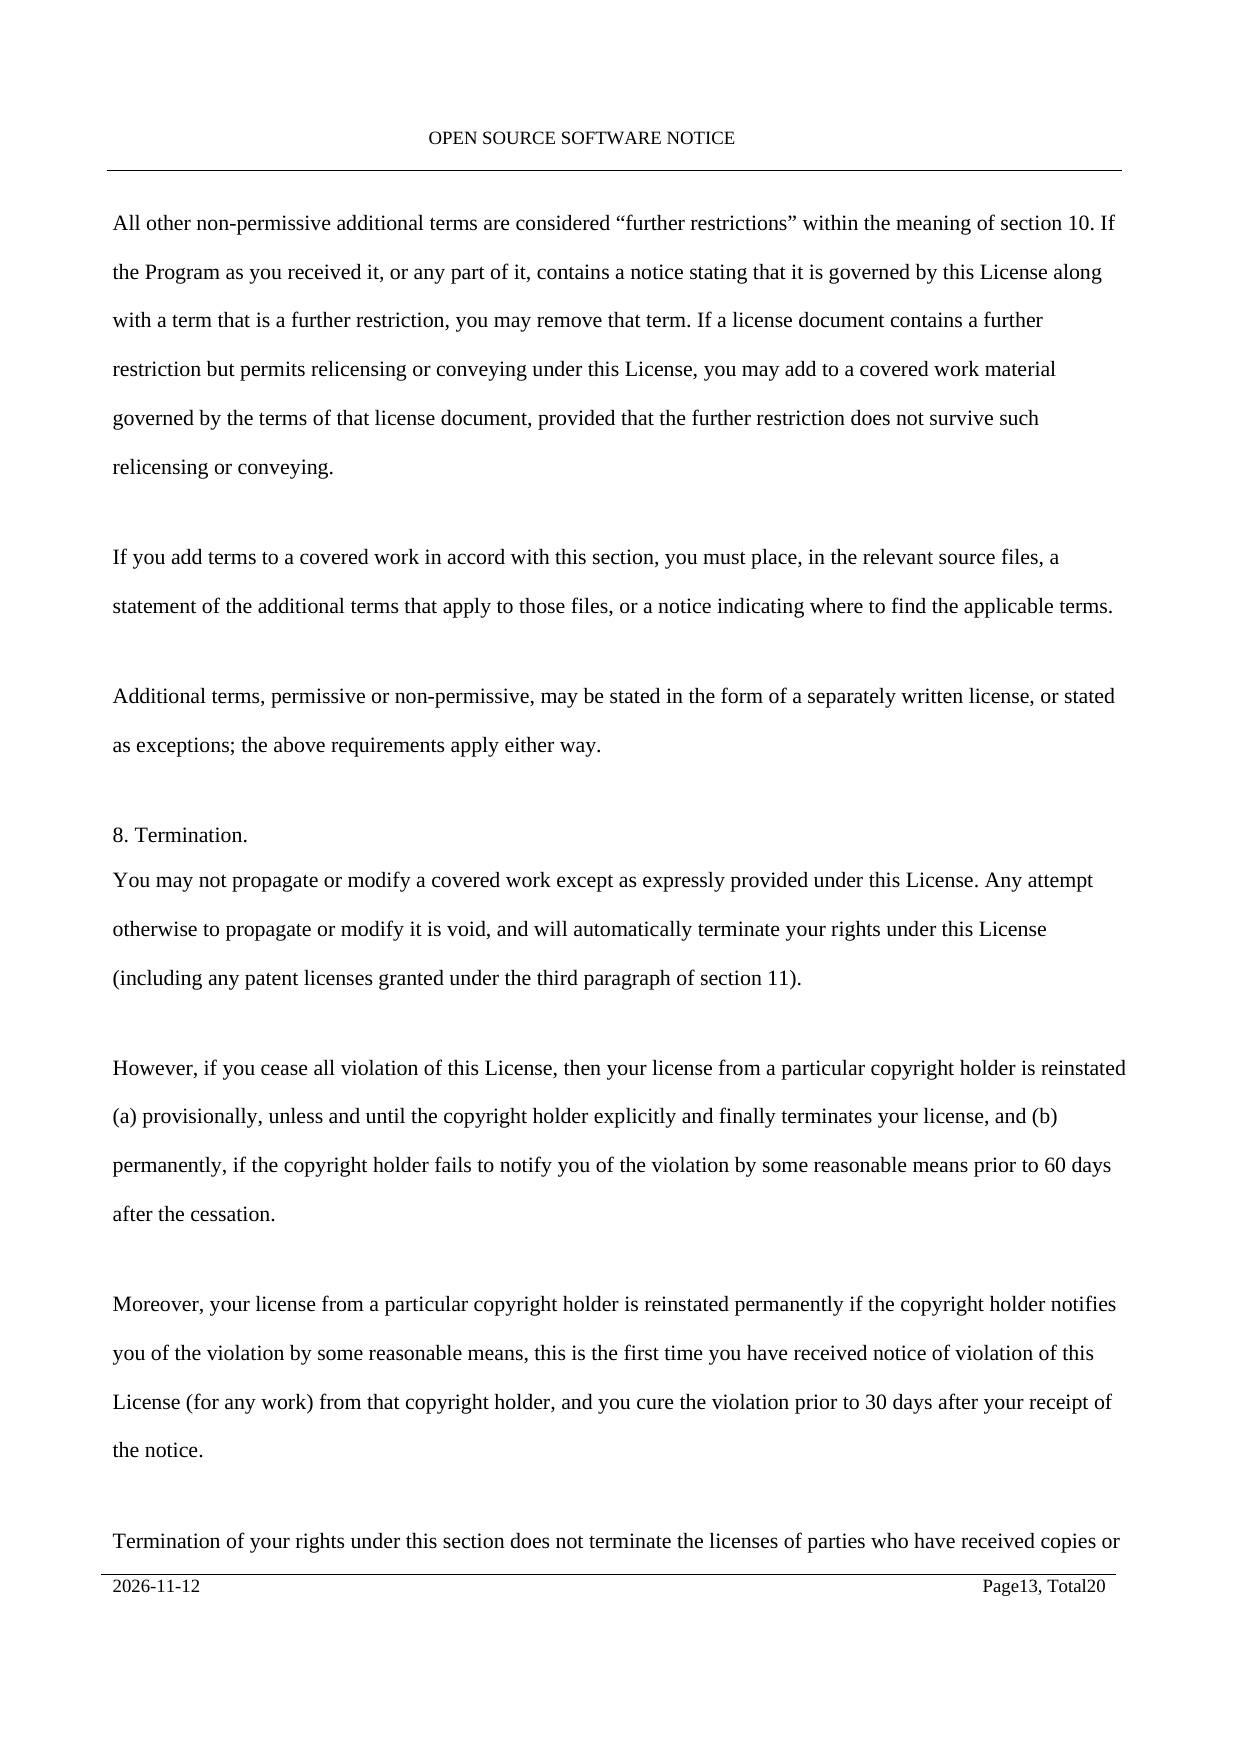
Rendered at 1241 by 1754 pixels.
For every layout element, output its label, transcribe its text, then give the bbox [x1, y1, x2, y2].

text 8. Termination. [112, 818, 1128, 851]
text If you add terms to a covered work in accord with this section, you must place, in the relevant source files, a statement of the additional terms that apply to those files, or a notice indicating where to find the applicable terms. [112, 540, 1128, 622]
text Additional terms, permissive or non-permissive, may be stated in the form of a separately written license, or stated as exceptions; the above requirements apply either way. [112, 679, 1128, 761]
text All other non-permissive additional terms are considered “further restrictions” within the meaning of section 10. If the Program as you received it, or any part of it, contains a notice stating that it is governed by this License along with a term that is a further restriction, you may remove that term. If a license document contains a further restriction but permits relicensing or conveying under this License, you may add to a covered work material governed by the terms of that license document, provided that the further restriction does not survive such relicensing or conveying. [112, 206, 1128, 483]
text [112, 1524, 1128, 1556]
text You may not propagate or modify a covered work except as expressly provided under this License. Any attempt otherwise to propagate or modify it is void, and will automatically terminate your rights under this License (including any patent licenses granted under the third paragraph of section 11). [112, 863, 1128, 993]
text However, if you cease all violation of this License, then your license from a particular copyright holder is reinstated (a) provisionally, unless and until the copyright holder explicitly and finally terminates your license, and (b) permanently, if the copyright holder fails to notify you of the violation by some reasonable means prior to 60 days after the cessation. [112, 1051, 1128, 1230]
text Moreover, your license from a particular copyright holder is reinstated permanently if the copyright holder notifies you of the violation by some reasonable means, this is the first time you have received notice of violation of this License (for any work) from that copyright holder, and you cure the violation prior to 30 days after your receipt of the notice. [112, 1287, 1128, 1466]
